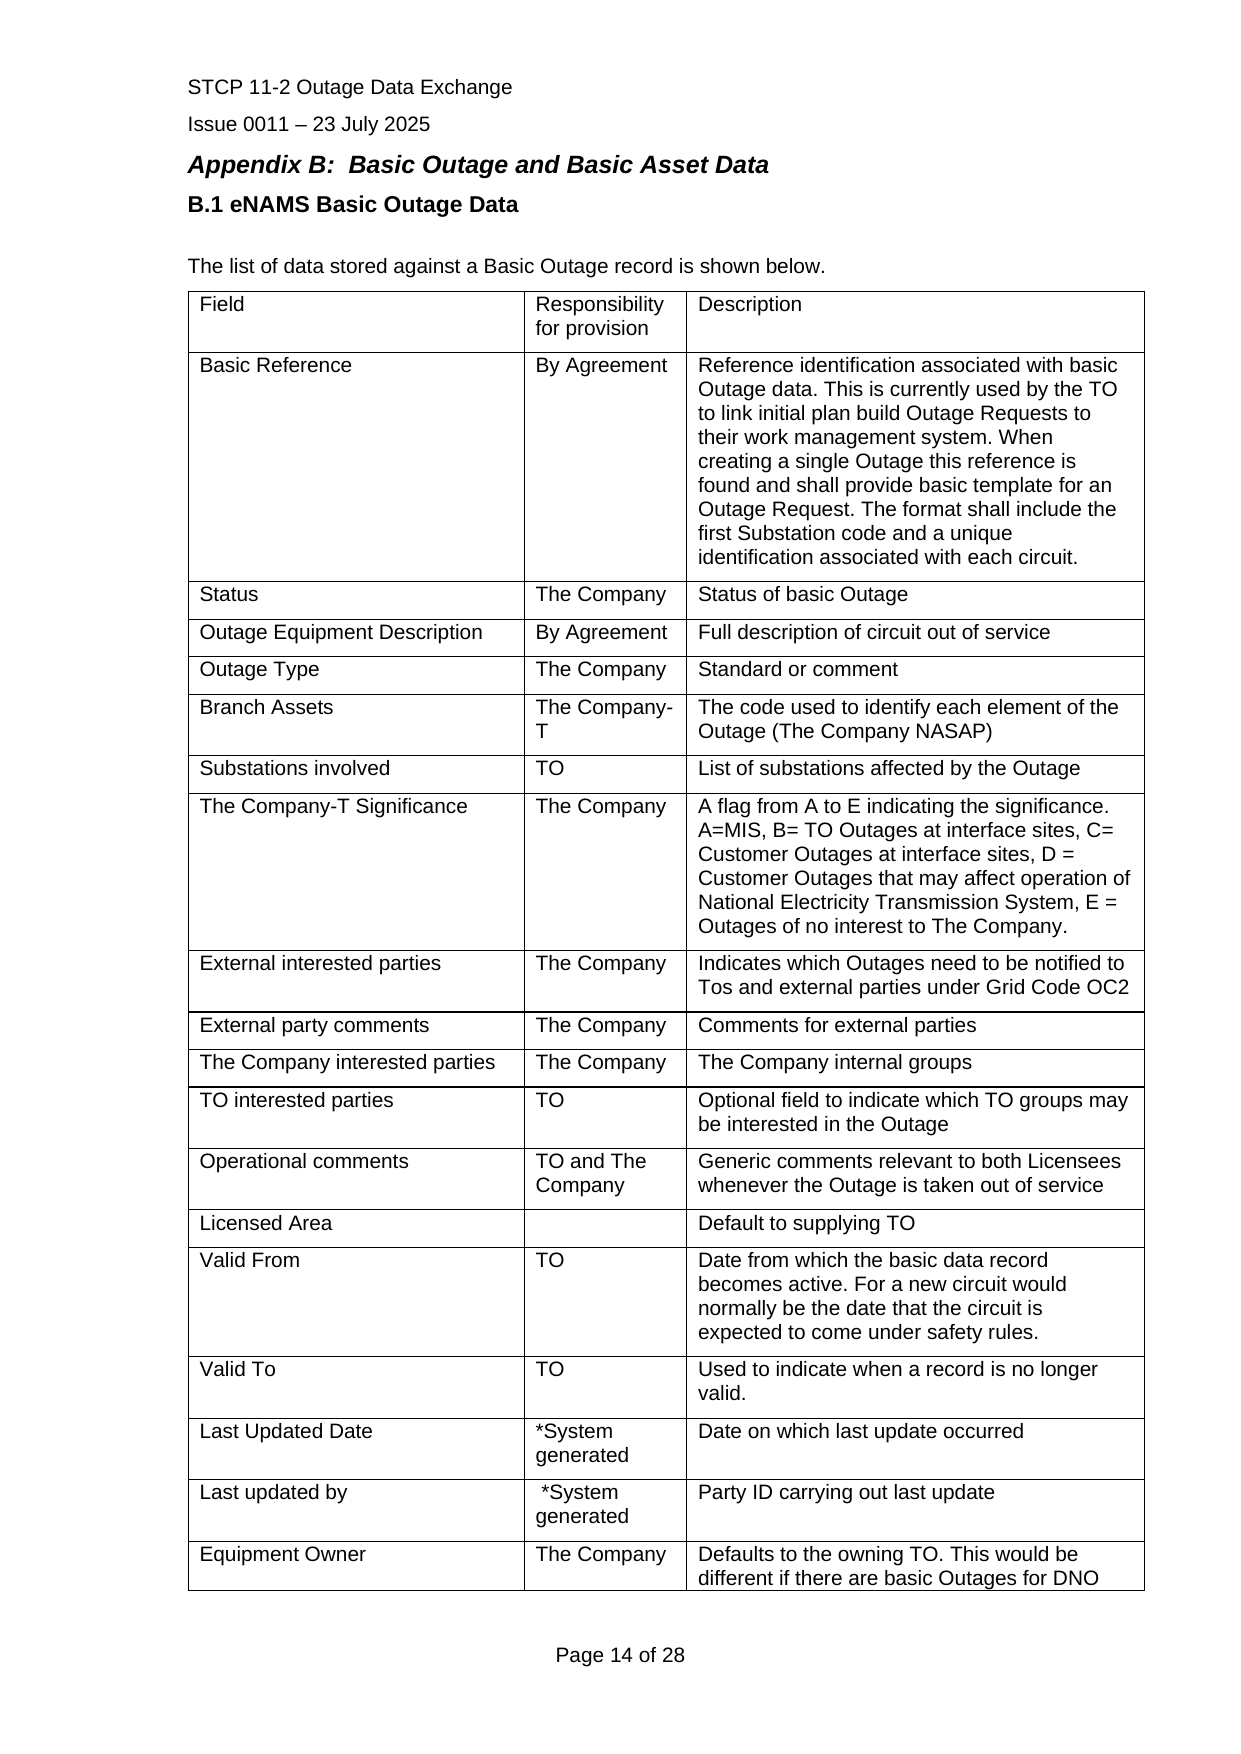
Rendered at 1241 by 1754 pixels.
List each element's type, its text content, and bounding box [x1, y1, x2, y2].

table_cell Date from which the basic data record becomes active. For a new circuit would normally be the date that the circuit is expected to come under safety rules. [687, 1248, 1144, 1356]
table_cell List of substations affected by the Outage [687, 756, 1144, 793]
table_cell Party ID carrying out last update [687, 1480, 1144, 1541]
table_cell Used to indicate when a record is no longer valid. [687, 1357, 1144, 1418]
table_cell Outage Type [189, 657, 524, 694]
table_cell The Company [525, 1542, 686, 1589]
table_cell The Company interested parties [189, 1050, 524, 1086]
table_cell Valid From [189, 1248, 524, 1356]
text Appendix B: Basic Outage and Basic Asset Data [187, 150, 1053, 179]
table_cell [525, 1210, 686, 1247]
table_cell Valid To [189, 1357, 524, 1418]
table_cell Default to supplying TO [687, 1210, 1144, 1247]
table_header Description [687, 292, 1144, 352]
table_cell External party comments [189, 1013, 524, 1049]
table_cell The Company-T [525, 695, 686, 755]
table_cell A flag from A to E indicating the significance. A=MIS, B= TO Outages at interface sites, C= Customer Outages at interface sites, D = Customer Outages that may affect operation of National Electricity Transmission System, E = Outages of no interest to The Company. [687, 794, 1144, 950]
table_cell Licensed Area [189, 1210, 524, 1247]
table_header Field [189, 292, 524, 352]
table_cell TO interested parties [189, 1088, 524, 1148]
table_cell The Company internal groups [687, 1050, 1144, 1086]
table_cell Last updated by [189, 1480, 524, 1541]
table_cell Substations involved [189, 756, 524, 793]
table_cell *System generated [525, 1419, 686, 1479]
table_cell Status of basic Outage [687, 582, 1144, 619]
table_cell The Company [525, 582, 686, 619]
table_cell Full description of circuit out of service [687, 620, 1144, 656]
table_cell External interested parties [189, 951, 524, 1011]
table_cell Indicates which Outages need to be notified to Tos and external parties under Grid Code OC2 [687, 951, 1144, 1011]
table_cell The Company [525, 794, 686, 950]
table_cell Outage Equipment Description [189, 620, 524, 656]
table_cell Basic Reference [189, 353, 524, 581]
table_cell Equipment Owner [189, 1542, 524, 1589]
table_cell The code used to identify each element of the Outage (The Company NASAP) [687, 695, 1144, 755]
table_cell The Company [525, 951, 686, 1011]
table_cell TO [525, 1357, 686, 1418]
table_cell The Company [525, 657, 686, 694]
table_cell Reference identification associated with basic Outage data. This is currently used by the TO to link initial plan build Outage Requests to their work management system. When creating a single Outage this reference is found and shall provide basic template for an Outage Request. The format shall include the first Substation code and a unique identification associated with each circuit. [687, 353, 1144, 581]
table_cell The Company [525, 1050, 686, 1086]
table_cell TO and The Company [525, 1149, 686, 1209]
table_cell Date on which last update occurred [687, 1419, 1144, 1479]
text The list of data stored against a Basic Outage record is shown below. [187, 254, 1053, 278]
table_cell Branch Assets [189, 695, 524, 755]
table_cell Optional field to indicate which TO groups may be interested in the Outage [687, 1088, 1144, 1148]
table_cell Operational comments [189, 1149, 524, 1209]
table_cell Standard or comment [687, 657, 1144, 694]
table_cell By Agreement [525, 620, 686, 656]
table_cell TO [525, 756, 686, 793]
table_cell Last Updated Date [189, 1419, 524, 1479]
table_cell Generic comments relevant to both Licensees whenever the Outage is taken out of service [687, 1149, 1144, 1209]
table_cell Comments for external parties [687, 1013, 1144, 1049]
table_cell TO [525, 1088, 686, 1148]
table_cell The Company-T Significance [189, 794, 524, 950]
text B.1 eNAMS Basic Outage Data [187, 191, 1053, 242]
table_cell The Company [525, 1013, 686, 1049]
table_cell Status [189, 582, 524, 619]
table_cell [687, 1542, 1144, 1589]
table_cell By Agreement [525, 353, 686, 581]
table_header Responsibility for provision [525, 292, 686, 352]
table_cell *System generated [525, 1480, 686, 1541]
table_cell TO [525, 1248, 686, 1356]
